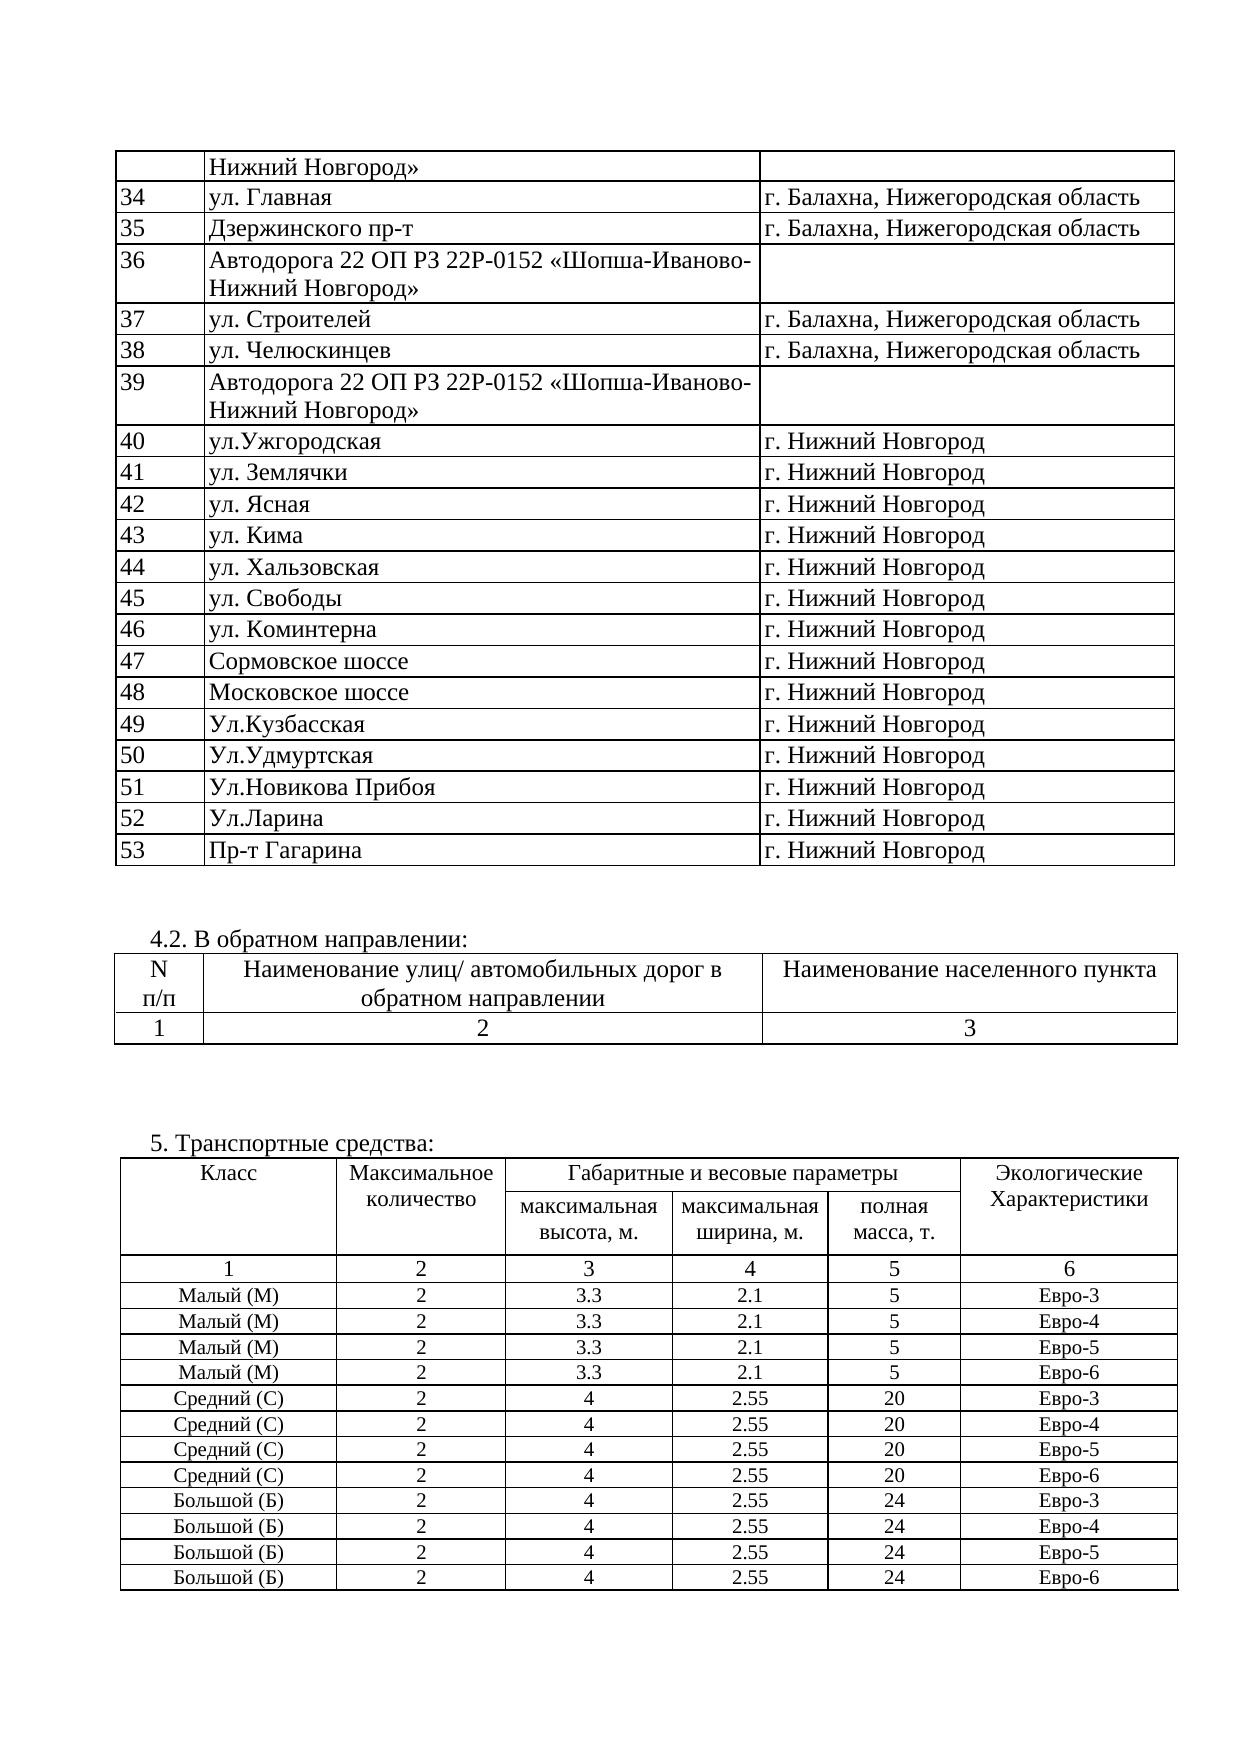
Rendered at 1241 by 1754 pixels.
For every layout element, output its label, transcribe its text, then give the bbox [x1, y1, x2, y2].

table_cell Сормовское шоссе [205, 646, 759, 676]
table_cell г. Балахна, Нижегородская область [761, 335, 1174, 365]
table_cell ул. Кима [205, 520, 759, 550]
table_cell 43 [117, 520, 204, 550]
table_cell 5 [829, 1335, 960, 1359]
table_cell 2.55 [673, 1540, 827, 1564]
table_cell 2 [337, 1283, 505, 1307]
table_cell 4 [506, 1540, 672, 1564]
table_cell г. Балахна, Нижегородская область [761, 304, 1174, 334]
table_cell 5 [829, 1283, 960, 1307]
table_cell Евро-3 [961, 1488, 1177, 1512]
table_cell Большой (Б) [121, 1488, 336, 1512]
table_cell 3.3 [506, 1335, 672, 1359]
table_cell Малый (М) [121, 1309, 336, 1333]
table_cell 2 [337, 1360, 505, 1384]
table_cell 3.3 [506, 1283, 672, 1307]
table_cell максимальная ширина, м. [673, 1192, 827, 1254]
table_cell г. Нижний Новгород [761, 583, 1174, 613]
table_header Габаритные и весовые параметры [506, 1159, 960, 1191]
table_cell 3 [506, 1256, 672, 1282]
table_cell 42 [117, 489, 204, 519]
table_cell 40 [117, 426, 204, 456]
table_cell 50 [117, 741, 204, 770]
table_cell 2 [337, 1514, 505, 1538]
table_cell г. Нижний Новгород [761, 489, 1174, 519]
table_cell 53 [117, 835, 204, 865]
table_cell Евро-4 [961, 1514, 1177, 1538]
table_cell Малый (М) [121, 1360, 336, 1384]
table_cell 2 [337, 1386, 505, 1410]
table_cell Средний (С) [121, 1463, 336, 1487]
table_cell 2.55 [673, 1514, 827, 1538]
table_cell Евро-5 [961, 1335, 1177, 1359]
table_header Наименование населенного пункта [763, 954, 1177, 1012]
table_cell 41 [117, 457, 204, 487]
table_cell 5 [829, 1360, 960, 1384]
table_cell 4 [506, 1514, 672, 1538]
table_cell Ул.Удмуртская [205, 741, 759, 770]
table_cell 2 [204, 1013, 762, 1043]
table_cell 37 [117, 304, 204, 334]
table_cell 2 [337, 1463, 505, 1487]
table_header Максимальное количество [337, 1159, 505, 1254]
table_cell полная масса, т. [829, 1192, 960, 1254]
table_cell 2.55 [673, 1565, 827, 1589]
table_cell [205, 152, 759, 180]
table_cell Большой (Б) [121, 1514, 336, 1538]
table_cell ул. Землячки [205, 457, 759, 487]
table_cell 52 [117, 803, 204, 833]
table_cell 2.55 [673, 1463, 827, 1487]
table_cell Ул.Кузбасская [205, 709, 759, 739]
table_cell 2.1 [673, 1309, 827, 1333]
table_cell 2 [337, 1412, 505, 1436]
table_header Класс [121, 1159, 336, 1254]
table_cell [761, 245, 1174, 302]
table_cell Евро-5 [961, 1540, 1177, 1564]
table_cell 2 [337, 1488, 505, 1512]
table_cell 51 [117, 772, 204, 802]
table_cell 4 [506, 1386, 672, 1410]
table_cell 47 [117, 646, 204, 676]
table_cell 6 [961, 1256, 1177, 1282]
table_cell 1 [115, 1013, 203, 1043]
table_cell [761, 367, 1174, 424]
table_cell 24 [829, 1514, 960, 1538]
table_cell ул. Главная [205, 182, 759, 212]
table_cell 2.55 [673, 1437, 827, 1461]
table_cell г. Балахна, Нижегородская область [761, 213, 1174, 243]
table_cell Евро-3 [961, 1283, 1177, 1307]
table_cell 3 [763, 1012, 1177, 1043]
table_cell Московское шоссе [205, 678, 759, 707]
table_cell 2.55 [673, 1488, 827, 1512]
table_cell ул.Ужгородская [205, 426, 759, 456]
table_cell 24 [829, 1540, 960, 1564]
table_cell г. Нижний Новгород [761, 646, 1174, 676]
table_cell 5 [829, 1309, 960, 1333]
table_cell г. Нижний Новгород [761, 835, 1174, 865]
table_cell г. Нижний Новгород [761, 772, 1174, 802]
table_cell ул. Строителей [205, 304, 759, 334]
table_cell 36 [117, 245, 204, 302]
table_cell 4 [506, 1437, 672, 1461]
table_cell г. Нижний Новгород [761, 426, 1174, 456]
table_cell 2.55 [673, 1386, 827, 1410]
table_cell 2 [337, 1565, 505, 1589]
table_cell 3.3 [506, 1309, 672, 1333]
table_cell Средний (С) [121, 1437, 336, 1461]
table_cell 2 [337, 1437, 505, 1461]
table_cell ул. Хальзовская [205, 552, 759, 582]
table_cell максимальная высота, м. [506, 1192, 672, 1254]
table_header N п/п [115, 954, 203, 1012]
table_cell 2 [337, 1256, 505, 1282]
table_cell ул. Челюскинцев [205, 335, 759, 365]
table_cell 2.1 [673, 1360, 827, 1384]
table_cell Евро-5 [961, 1437, 1177, 1461]
table_cell 45 [117, 583, 204, 613]
table_cell Евро-6 [961, 1565, 1177, 1589]
table_cell 24 [829, 1488, 960, 1512]
table_cell г. Нижний Новгород [761, 520, 1174, 550]
table_cell 2 [337, 1540, 505, 1564]
table_cell Дзержинского пр-т [205, 213, 759, 243]
table_cell 48 [117, 678, 204, 707]
table_cell 2 [337, 1309, 505, 1333]
table_cell г. Нижний Новгород [761, 457, 1174, 487]
table_cell 35 [117, 213, 204, 243]
table_cell 2.1 [673, 1335, 827, 1359]
table_cell 20 [829, 1412, 960, 1436]
table_cell Евро-6 [961, 1463, 1177, 1487]
table_cell 4 [506, 1412, 672, 1436]
table_cell г. Балахна, Нижегородская область [761, 182, 1174, 212]
table_cell Евро-3 [961, 1386, 1177, 1410]
table_cell Автодорога 22 ОП РЗ 22Р-0152 «Шопша-Иваново-Нижний Новгород» [205, 367, 759, 424]
table_cell г. Нижний Новгород [761, 678, 1174, 707]
text 4.2. В обратном направлении: [150, 924, 1090, 952]
table_cell г. Нижний Новгород [761, 803, 1174, 833]
table_cell 34 [117, 182, 204, 212]
table_cell Ул.Новикова Прибоя [205, 772, 759, 802]
table_cell 1 [121, 1256, 336, 1282]
table_cell ул. Ясная [205, 489, 759, 519]
table_cell 4 [506, 1565, 672, 1589]
table_cell 4 [506, 1463, 672, 1487]
table_cell 44 [117, 552, 204, 582]
table_cell 38 [117, 335, 204, 365]
table_cell 2 [337, 1335, 505, 1359]
table_cell 2.55 [673, 1412, 827, 1436]
table_cell 49 [117, 709, 204, 739]
table_cell 46 [117, 615, 204, 644]
table_cell г. Нижний Новгород [761, 709, 1174, 739]
table_cell ул. Коминтерна [205, 615, 759, 644]
table_cell 4 [673, 1256, 827, 1282]
table_cell Евро-4 [961, 1412, 1177, 1436]
table_cell 2.1 [673, 1283, 827, 1307]
table_cell Ул.Ларина [205, 803, 759, 833]
table_cell 3.3 [506, 1360, 672, 1384]
table_cell Евро-4 [961, 1309, 1177, 1333]
table_cell Средний (С) [121, 1386, 336, 1410]
text 5. Транспортные средства: [150, 1128, 1090, 1157]
table_cell 4 [506, 1488, 672, 1512]
table_cell Малый (М) [121, 1283, 336, 1307]
table_cell г. Нижний Новгород [761, 552, 1174, 582]
table_cell Большой (Б) [121, 1565, 336, 1589]
table_cell Пр-т Гагарина [205, 835, 759, 865]
table_header Наименование улиц/ автомобильных дорог в обратном направлении [204, 954, 762, 1012]
table_cell г. Нижний Новгород [761, 741, 1174, 770]
table_cell 20 [829, 1437, 960, 1461]
table_cell 24 [829, 1565, 960, 1589]
table_cell Евро-6 [961, 1360, 1177, 1384]
table_cell Большой (Б) [121, 1540, 336, 1564]
table_cell Малый (М) [121, 1335, 336, 1359]
table_cell Средний (С) [121, 1412, 336, 1436]
table_cell [761, 152, 1174, 180]
table_cell ул. Свободы [205, 583, 759, 613]
table_cell 20 [829, 1386, 960, 1410]
table_cell 20 [829, 1463, 960, 1487]
table_header Экологические Характеристики [961, 1159, 1177, 1254]
table_cell 33 [117, 152, 204, 180]
table_cell г. Нижний Новгород [761, 615, 1174, 644]
table_cell Автодорога 22 ОП РЗ 22Р-0152 «Шопша-Иваново-Нижний Новгород» [205, 245, 759, 302]
table_cell 39 [117, 367, 204, 424]
table_cell 5 [829, 1256, 960, 1282]
